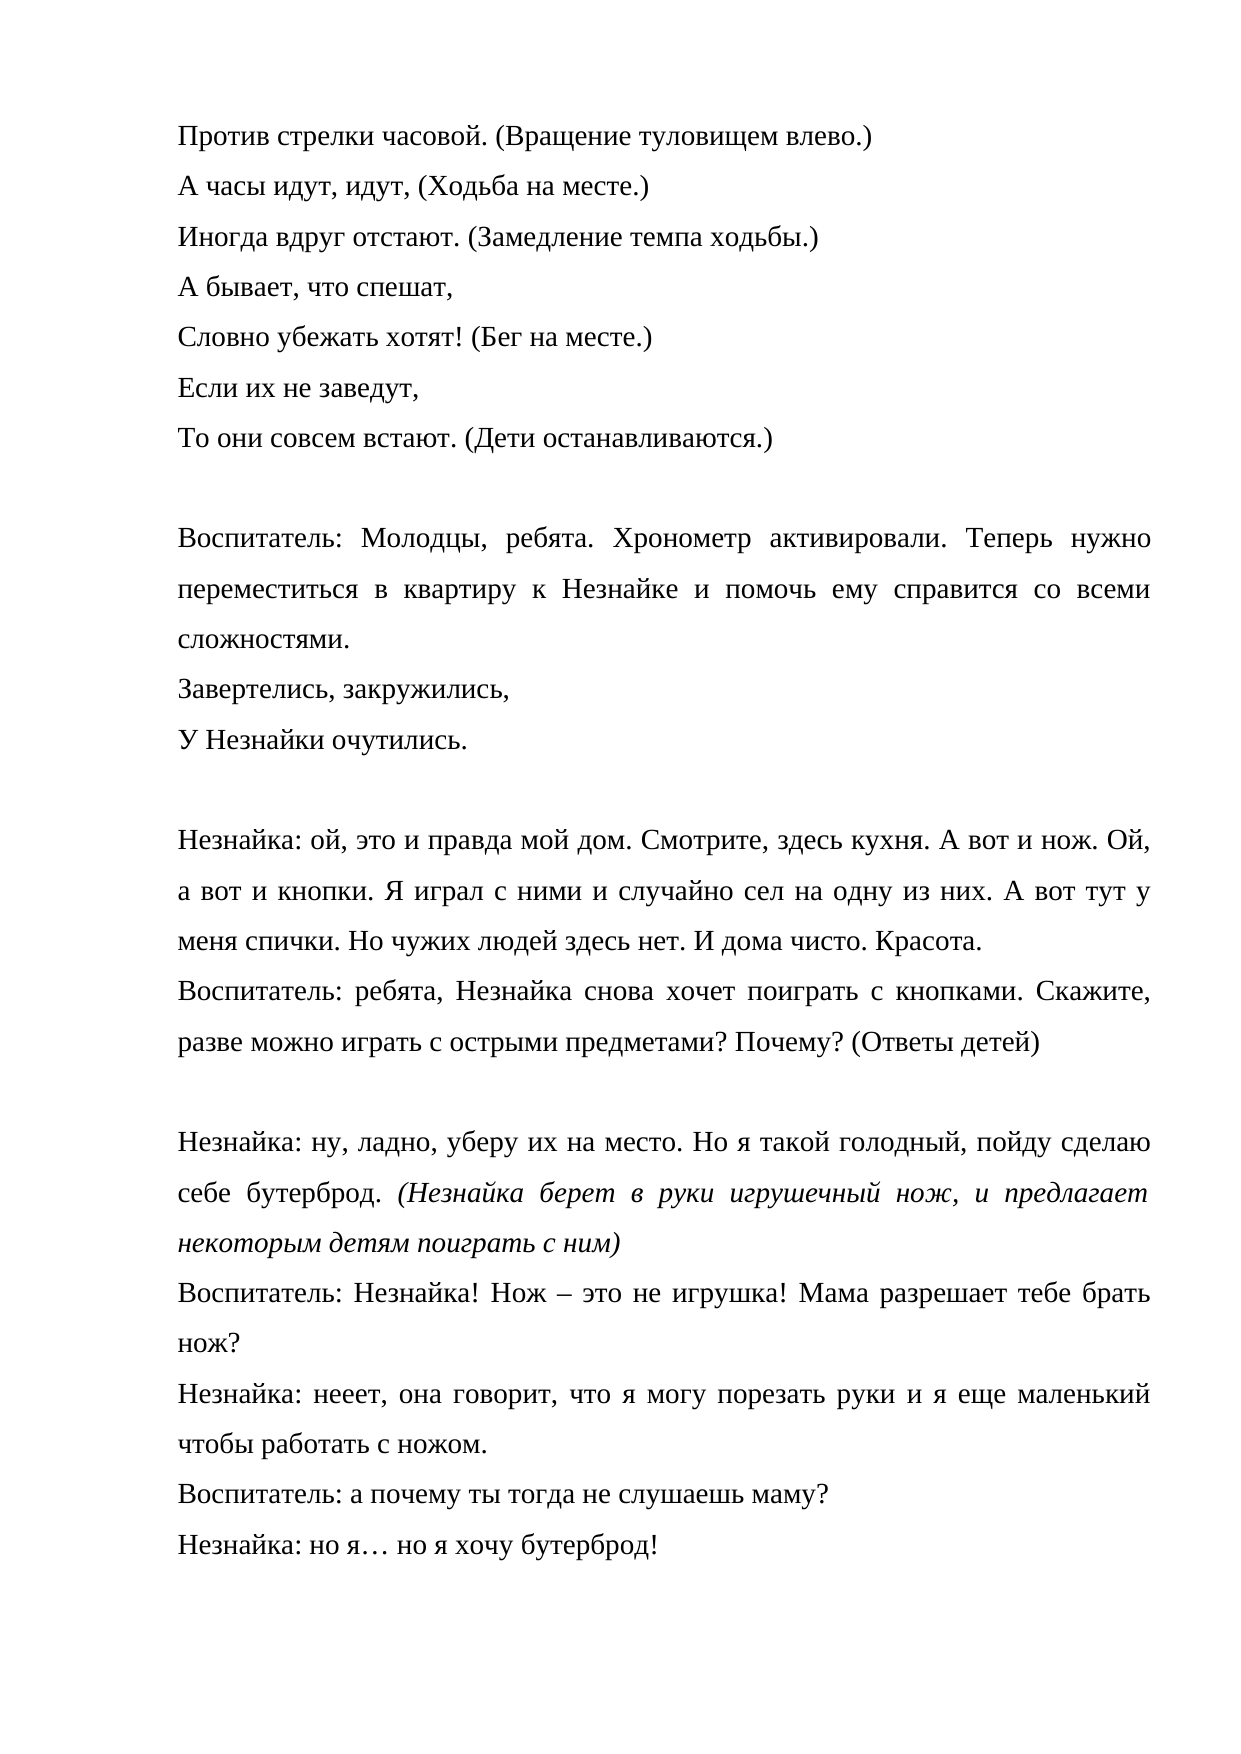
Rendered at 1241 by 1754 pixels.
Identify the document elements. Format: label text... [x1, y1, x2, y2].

text Незнайка: ой, это и правда мой дом. Смотрите, здесь кухня. А вот и нож. Ой, а вот и кнопки. Я играл с ними и случайно сел на одну из них. А вот тут у меня спички. Но чужих людей здесь нет. И дома чисто. Красота. [177, 822, 1152, 957]
text Иногда вдруг отстают. (Замедление темпа ходьбы.) [177, 219, 1152, 252]
text У Незнайки очутились. [177, 722, 1152, 755]
text Завертелись, закружились, [177, 672, 1152, 705]
text Против стрелки часовой. (Вращение туловищем влево.) [177, 118, 1152, 152]
text А часы идут, идут, (Ходьба на месте.) [177, 168, 1152, 202]
text Незнайка: но я… но я хочу бутерброд! [177, 1527, 1152, 1560]
text То они совсем встают. (Дети останавливаются.) [177, 420, 1152, 453]
text А бывает, что спешат, [177, 269, 1152, 303]
text Воспитатель: Незнайка! Нож – это не игрушка! Мама разрешает тебе брать нож? [177, 1275, 1152, 1359]
text Воспитатель: а почему ты тогда не слушаешь маму? [177, 1477, 1152, 1510]
text Незнайка: нееет, она говорит, что я могу порезать руки и я еще маленький чтобы работать с ножом. [177, 1376, 1152, 1460]
text Словно убежать хотят! (Бег на месте.) [177, 319, 1152, 353]
text Если их не заведут, [177, 370, 1152, 403]
text Воспитатель: Молодцы, ребята. Хронометр активировали. Теперь нужно переместиться в квартиру к Незнайке и помочь ему справится со всеми сложностями. [177, 521, 1152, 655]
text Незнайка: ну, ладно, уберу их на место. Но я такой голодный, пойду сделаю себе бутерброд. (Незнайка берет в руки игрушечный нож, и предлагает некоторым детям поиграть с ним) [177, 1124, 1152, 1258]
text Воспитатель: ребята, Незнайка снова хочет поиграть с кнопками. Скажите, разве можно играть с острыми предметами? Почему? (Ответы детей) [177, 973, 1152, 1057]
